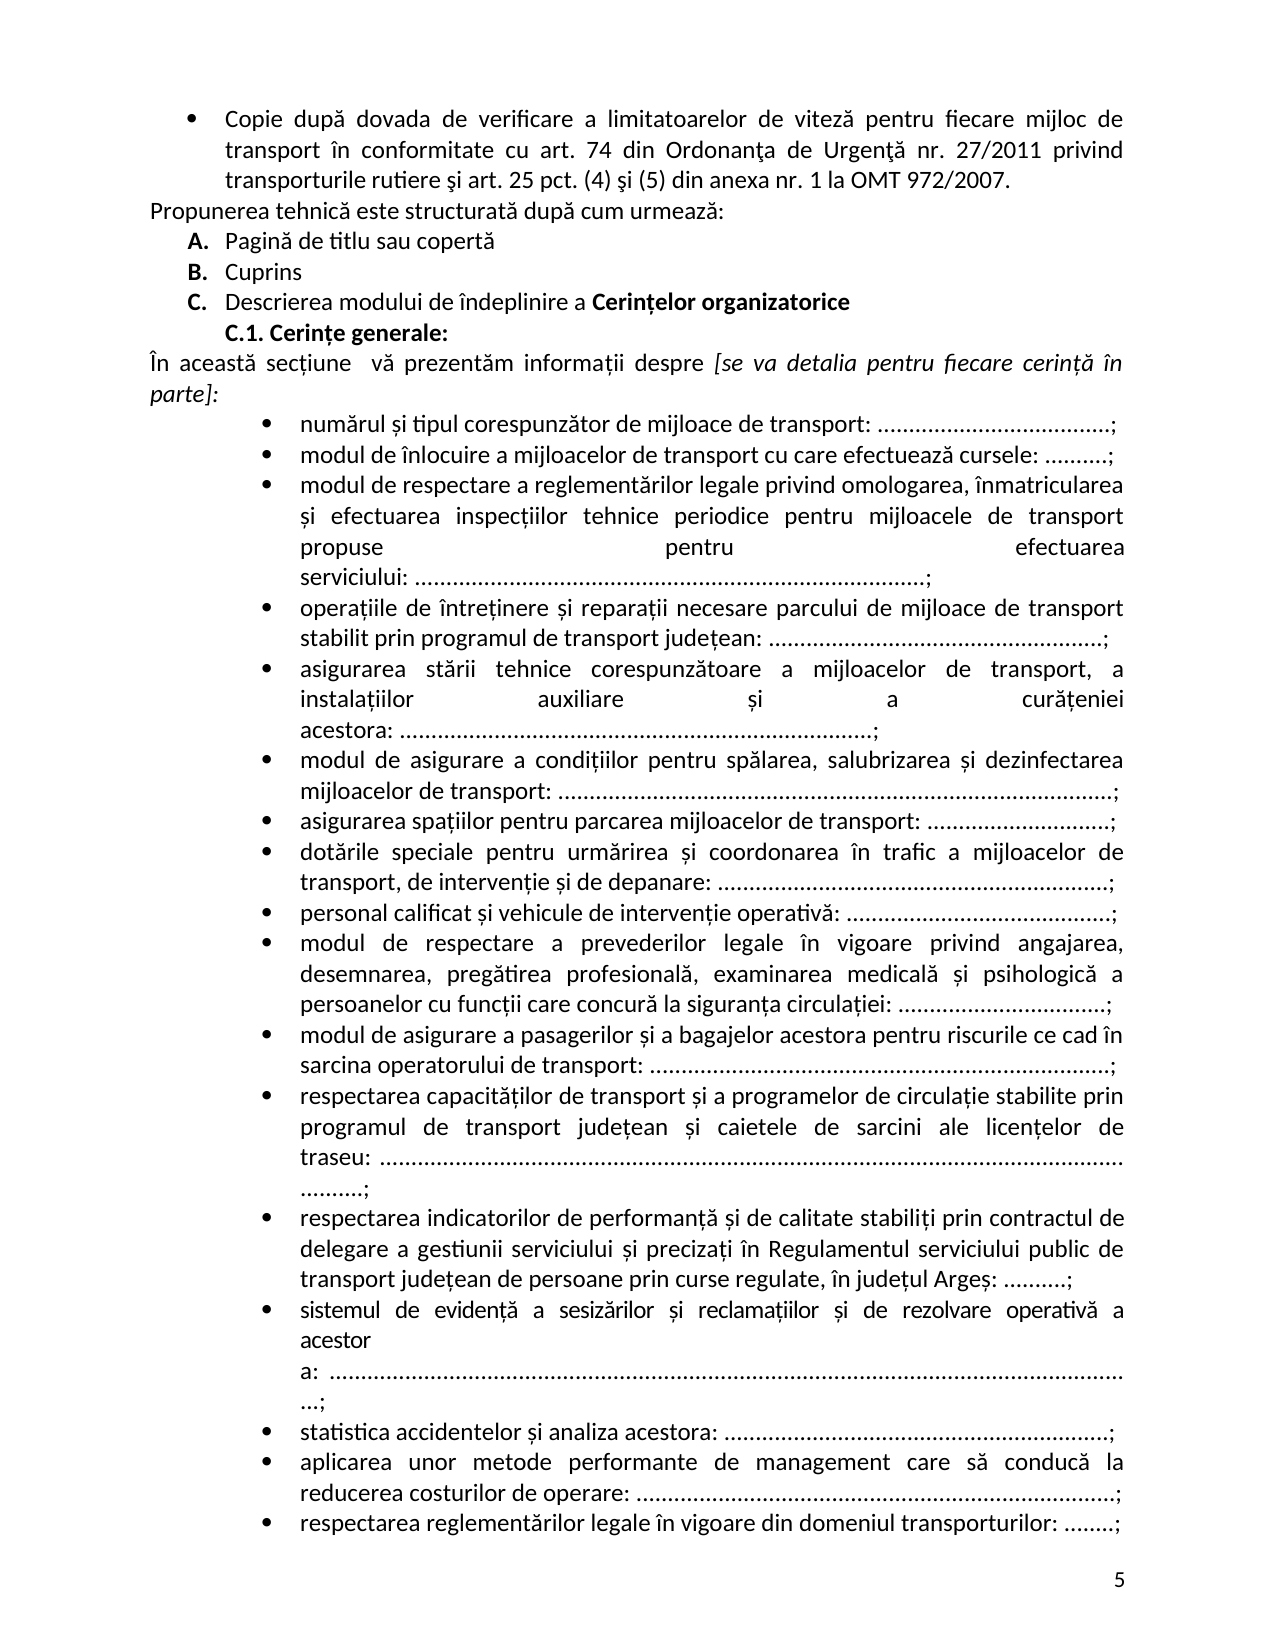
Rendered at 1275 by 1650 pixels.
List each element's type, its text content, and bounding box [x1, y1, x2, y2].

list respectarea indicatorilor de performanţă şi de calitate stabiliți prin contractul de delegare a gestiunii serviciului și precizați în Regulamentul serviciului public de transport judeţean de persoane prin curse regulate, în judeţul Argeş: ..........; [262, 1202, 1125, 1294]
list modul de asigurare a condiţiilor pentru spălarea, salubrizarea şi dezinfectarea mijloacelor de transport: ........................................................................................; [262, 744, 1125, 805]
text Propunerea tehnică este structurată după cum urmează: [150, 195, 1125, 226]
list asigurarea spaţiilor pentru parcarea mijloacelor de transport: .............................; [262, 805, 1125, 836]
list statistica accidentelor şi analiza acestora: .............................................................; [262, 1416, 1125, 1446]
list asigurarea stării tehnice corespunzătoare a mijloacelor de transport, a instalaţiilor auxiliare şi a curăţeniei acestora: ...........................................................................; [262, 653, 1125, 744]
text C.1. Cerinţe generale: [225, 317, 1125, 348]
list operaţiile de întreţinere şi reparaţii necesare parcului de mijloace de transport stabilit prin programul de transport județean: .....................................................; [262, 592, 1125, 653]
list Pagină de titlu sau copertă [187, 226, 1125, 256]
list dotările speciale pentru urmărirea şi coordonarea în trafic a mijloacelor de transport, de intervenţie şi de depanare: ..............................................................; [262, 836, 1125, 897]
list modul de respectare a reglementărilor legale privind omologarea, înmatricularea şi efectuarea inspecţiilor tehnice periodice pentru mijloacele de transport propuse pentru efectuarea serviciului: .................................................................................; [262, 470, 1125, 592]
list aplicarea unor metode performante de management care să conducă la reducerea costurilor de operare: ............................................................................; [262, 1446, 1125, 1507]
list modul de asigurare a pasagerilor şi a bagajelor acestora pentru riscurile ce cad în sarcina operatorului de transport: .........................................................................; [262, 1019, 1125, 1080]
list Cuprins [187, 256, 1125, 287]
list sistemul de evidenţă a sesizărilor şi reclamaţiilor şi de rezolvare operativă a acestora: .................................................................................................................................; [262, 1294, 1125, 1416]
list modul de respectare a prevederilor legale în vigoare privind angajarea, desemnarea, pregătirea profesională, examinarea medicală şi psihologică a persoanelor cu funcţii care concură la siguranţa circulaţiei: .................................; [262, 927, 1125, 1019]
list Copie după dovada de verificare a limitatoarelor de viteză pentru fiecare mijloc de transport în conformitate cu art. 74 din Ordonanţa de Urgenţă nr. 27/2011 privind transporturile rutiere şi art. 25 pct. (4) şi (5) din anexa nr. 1 la OMT 972/2007. [187, 103, 1125, 195]
list respectarea reglementărilor legale în vigoare din domeniul transporturilor: ........; [262, 1507, 1125, 1538]
list numărul şi tipul corespunzător de mijloace de transport: .....................................; [262, 409, 1125, 439]
list modul de înlocuire a mijloacelor de transport cu care efectuează cursele: ..........; [262, 439, 1125, 470]
list personal calificat şi vehicule de intervenţie operativă: ..........................................; [262, 897, 1125, 927]
list Descrierea modului de îndeplinire a Cerințelor organizatorice [187, 287, 1125, 317]
text În această secţiune vă prezentăm informații despre [se va detalia pentru fiecare cerință în parte]: [150, 348, 1125, 409]
list respectarea capacităţilor de transport şi a programelor de circulaţie stabilite prin programul de transport judeţean şi caietele de sarcini ale licenţelor de traseu: ................................................................................................................................; [262, 1080, 1125, 1202]
